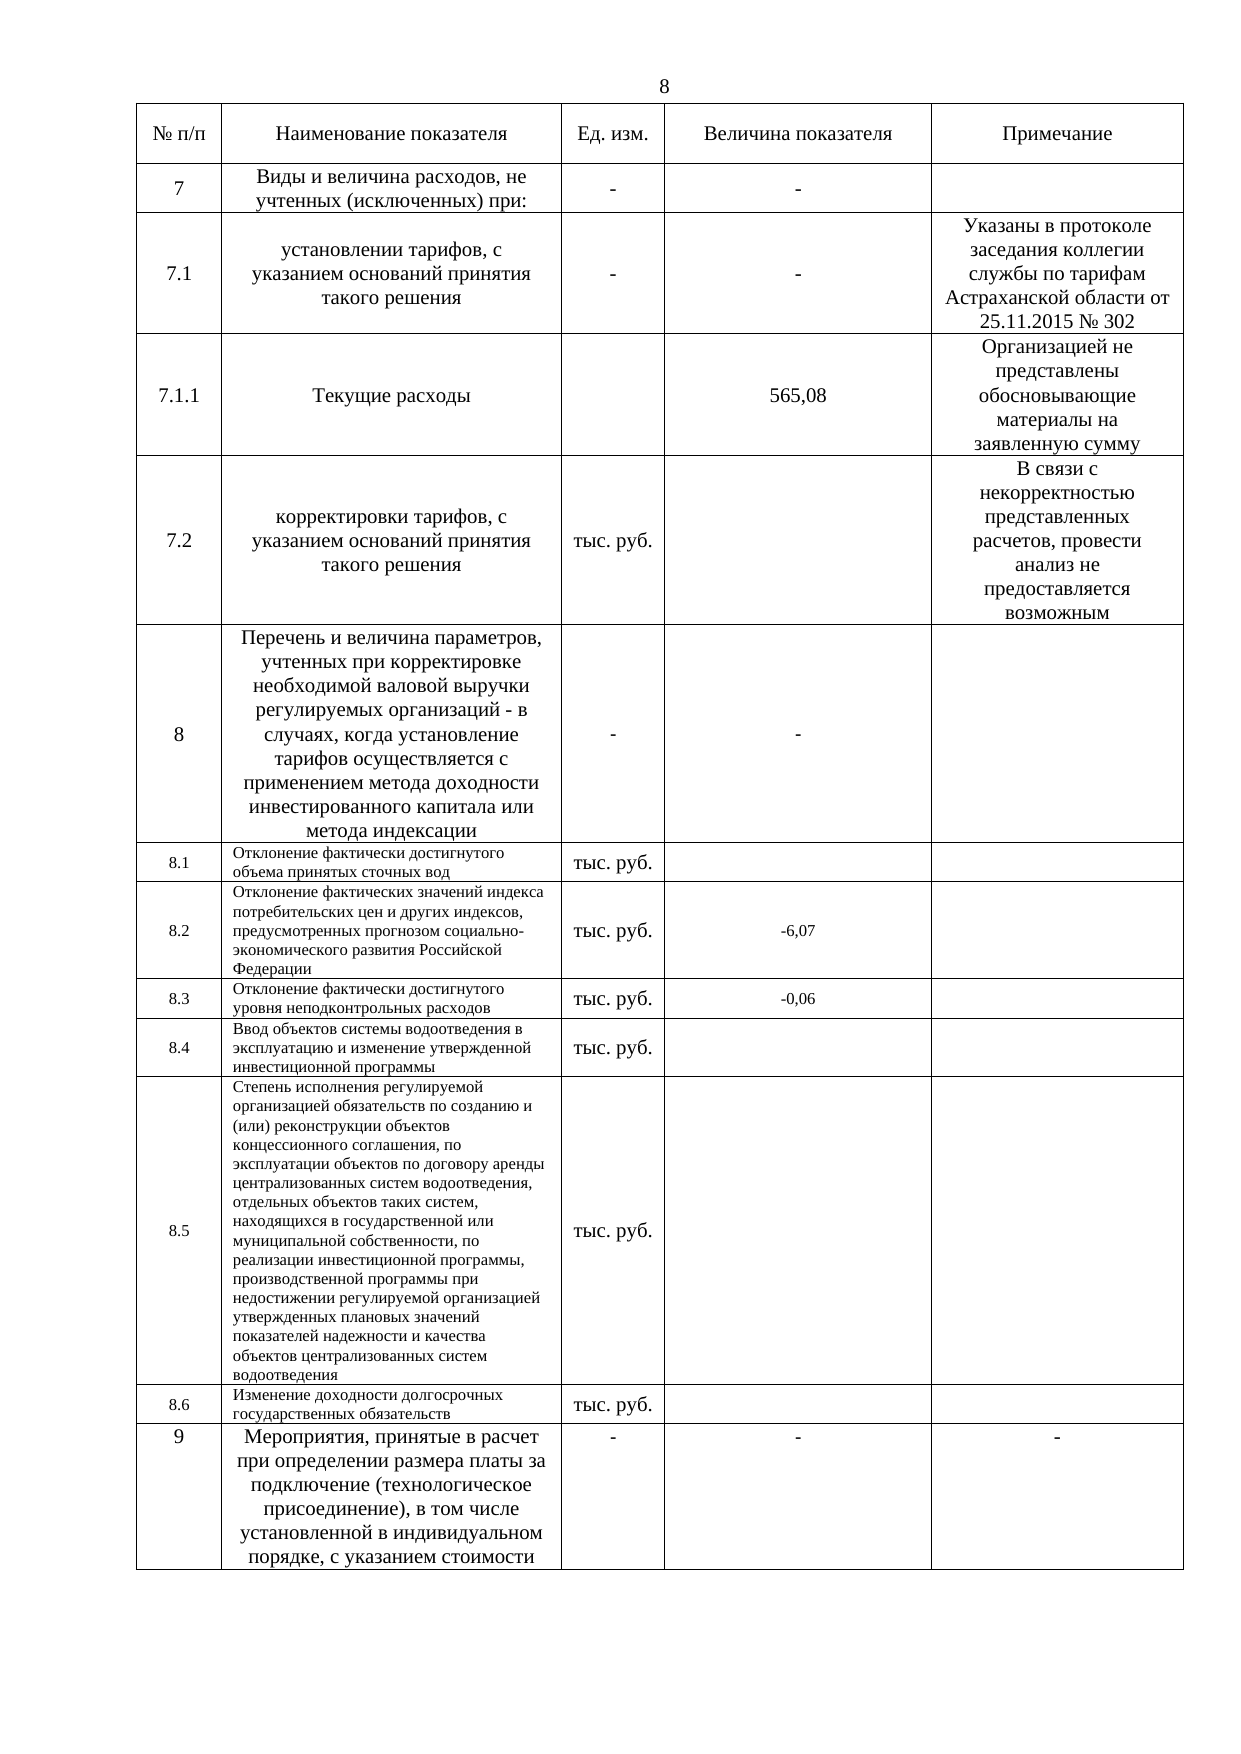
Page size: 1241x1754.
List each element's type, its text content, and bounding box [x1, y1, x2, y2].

table_cell [932, 979, 1183, 1017]
table_cell тыс. руб. [562, 456, 664, 624]
table_cell Перечень и величина параметров, учтенных при корректировке необходимой валовой выручки регулируемых организаций - в случаях, когда установление тарифов осуществляется с применением метода доходности инвестированного капитала или метода индексации [222, 625, 561, 842]
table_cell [222, 1424, 561, 1568]
table_cell [932, 1077, 1183, 1384]
table_cell 8 [137, 625, 221, 842]
table_cell -0,06 [665, 979, 931, 1017]
table_cell [932, 625, 1183, 842]
table_cell [932, 882, 1183, 978]
table_cell -6,07 [665, 882, 931, 978]
table_cell 7 [137, 164, 221, 212]
table_cell В связи с некорректностью представленных расчетов, провести анализ не предоставляется возможным [932, 456, 1183, 624]
table_cell тыс. руб. [562, 1077, 664, 1384]
table_cell - [665, 1424, 931, 1568]
table_cell [932, 1385, 1183, 1423]
table_cell тыс. руб. [562, 882, 664, 978]
table_cell [665, 456, 931, 624]
table_cell 565,08 [665, 334, 931, 455]
table_cell [665, 1077, 931, 1384]
table_cell - [665, 164, 931, 212]
table_cell - [562, 1424, 664, 1568]
table_cell [932, 1019, 1183, 1076]
table_cell Организацией не представлены обосновывающие материалы на заявленную сумму [932, 334, 1183, 455]
table_header № п/п [137, 104, 221, 163]
table_cell тыс. руб. [562, 1385, 664, 1423]
table_cell 8.1 [137, 843, 221, 881]
table_cell Отклонение фактически достигнутого объема принятых сточных вод [222, 843, 561, 881]
table_cell Указаны в протоколе заседания коллегии службы по тарифам Астраханской области от 25.11.2015 № 302 [932, 213, 1183, 333]
table_cell Степень исполнения регулируемой организацией обязательств по созданию и (или) реконструкции объектов концессионного соглашения, по эксплуатации объектов по договору аренды централизованных систем водоотведения, отдельных объектов таких систем, находящихся в государственной или муниципальной собственности, по реализации инвестиционной программы, производственной программы при недостижении регулируемой организацией утвержденных плановых значений показателей надежности и качества объектов централизованных систем водоотведения [222, 1077, 561, 1384]
table_cell [665, 1019, 931, 1076]
table_header Величина показателя [665, 104, 931, 163]
table_cell - [665, 213, 931, 333]
table_cell - [562, 213, 664, 333]
table_cell [665, 1385, 931, 1423]
table_cell [665, 843, 931, 881]
table_cell 7.1.1 [137, 334, 221, 455]
table_cell Виды и величина расходов, не учтенных (исключенных) при: [222, 164, 561, 212]
table_cell тыс. руб. [562, 843, 664, 881]
table_cell корректировки тарифов, с указанием оснований принятия такого решения [222, 456, 561, 624]
table_cell 7.2 [137, 456, 221, 624]
table_cell Изменение доходности долгосрочных государственных обязательств [222, 1385, 561, 1423]
table_cell 8.6 [137, 1385, 221, 1423]
table_cell 8.2 [137, 882, 221, 978]
table_cell Отклонение фактически достигнутого уровня неподконтрольных расходов [222, 979, 561, 1017]
table_cell 8.3 [137, 979, 221, 1017]
table_cell [932, 843, 1183, 881]
table_cell [562, 334, 664, 455]
table_cell тыс. руб. [562, 1019, 664, 1076]
table_cell Текущие расходы [222, 334, 561, 455]
table_cell 8.4 [137, 1019, 221, 1076]
table_cell 9 [137, 1424, 221, 1568]
table_cell - [665, 625, 931, 842]
table_cell 7.1 [137, 213, 221, 333]
table_cell 8.5 [137, 1077, 221, 1384]
table_cell тыс. руб. [562, 979, 664, 1017]
table_header Примечание [932, 104, 1183, 163]
table_cell - [562, 164, 664, 212]
table_cell Ввод объектов системы водоотведения в эксплуатацию и изменение утвержденной инвестиционной программы [222, 1019, 561, 1076]
table_header Ед. изм. [562, 104, 664, 163]
table_cell - [932, 1424, 1183, 1568]
table_cell Отклонение фактических значений индекса потребительских цен и других индексов, предусмотренных прогнозом социально-экономического развития Российской Федерации [222, 882, 561, 978]
table_cell [932, 164, 1183, 212]
table_cell установлении тарифов, с указанием оснований принятия такого решения [222, 213, 561, 333]
table_header Наименование показателя [222, 104, 561, 163]
table_cell - [562, 625, 664, 842]
